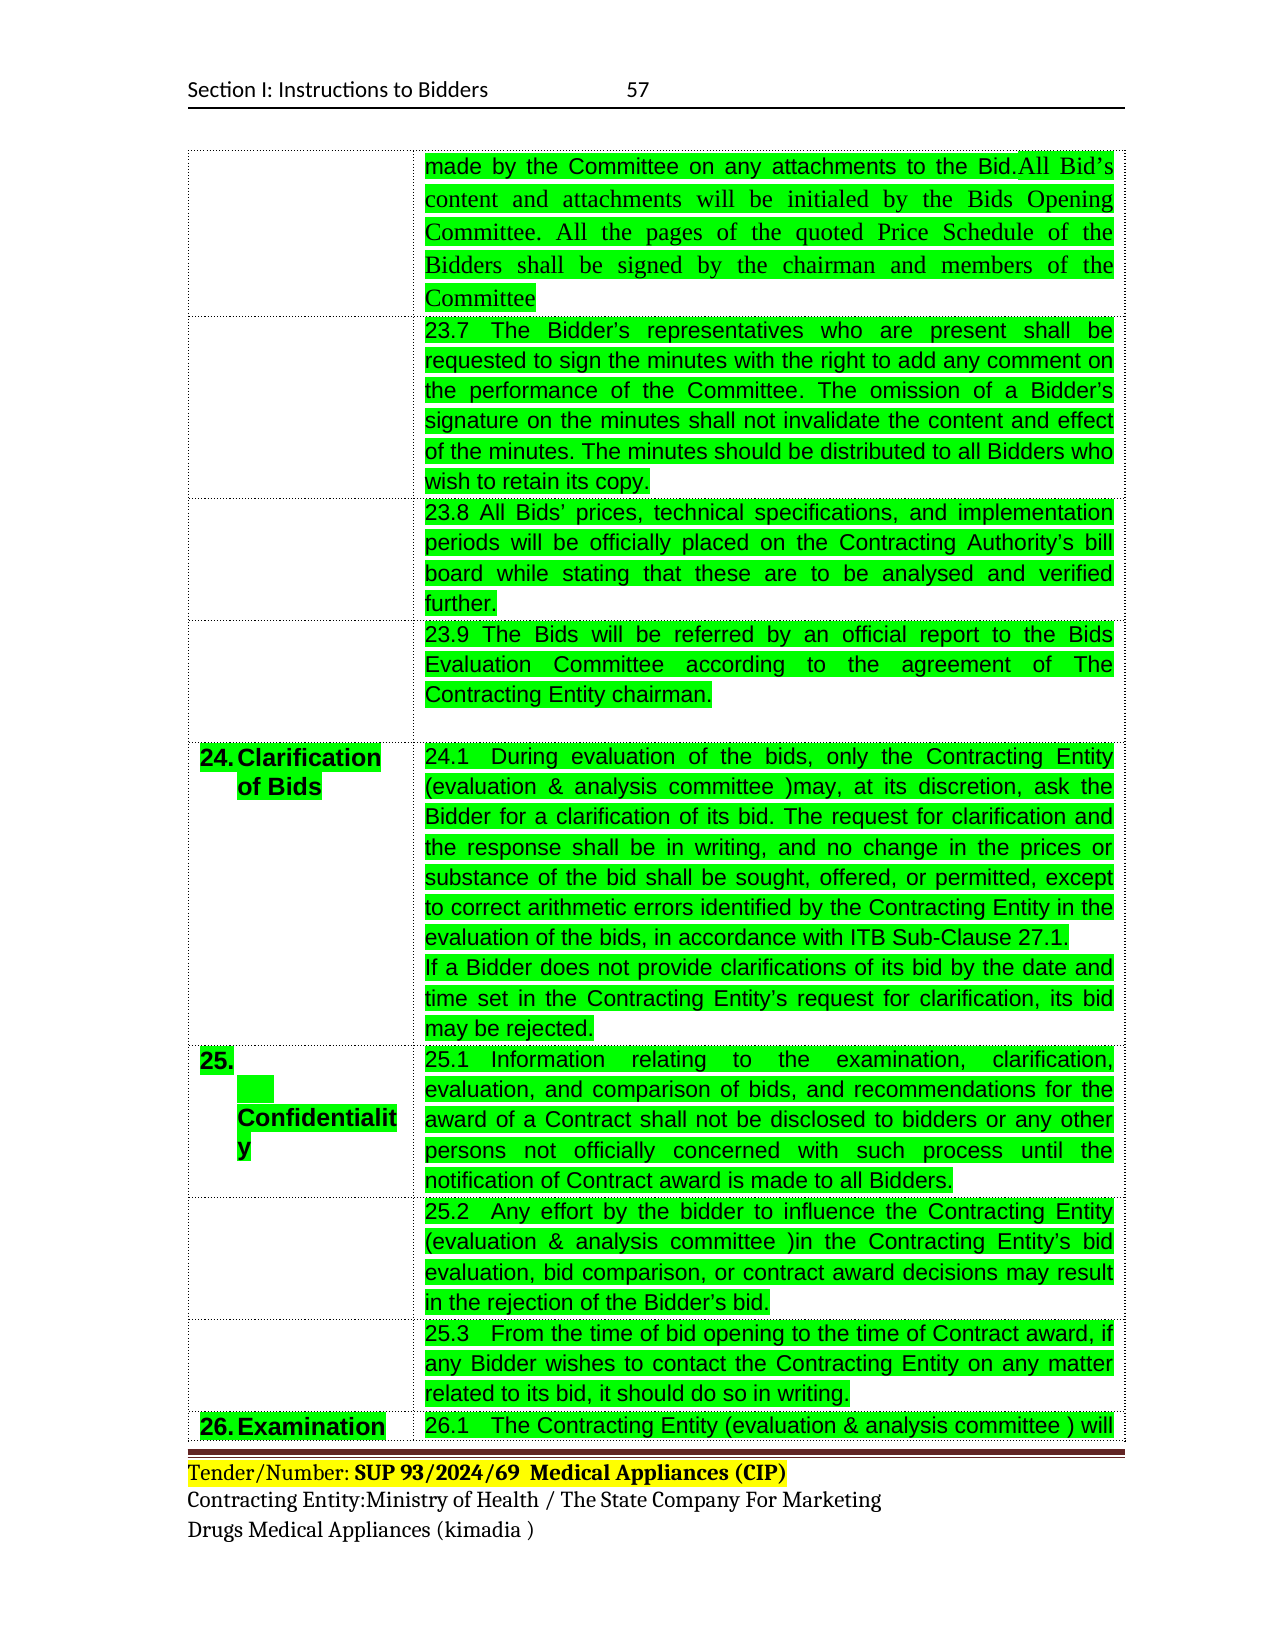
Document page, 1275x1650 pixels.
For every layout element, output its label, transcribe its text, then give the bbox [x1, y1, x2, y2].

table_cell 25.2 Any effort by the bidder to influence the Contracting Entity (evaluation & analysis committee )in the Contracting Entity’s bid evaluation, bid comparison, or contract award decisions may result in the rejection of the Bidder’s bid. [413, 1197, 1125, 1319]
table_cell 25. Confidentiality [188, 1045, 413, 1197]
table_cell 23.8 All Bids’ prices, technical specifications, and implementation periods will be officially placed on the Contracting Authority’s bill board while stating that these are to be analysed and verified further. [413, 498, 1125, 620]
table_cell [413, 150, 1125, 316]
table_cell 23.9 The Bids will be referred by an official report to the Bids Evaluation Committee according to the agreement of The Contracting Entity chairman. [413, 620, 1125, 742]
table_cell 25.3 From the time of bid opening to the time of Contract award, if any Bidder wishes to contact the Contracting Entity on any matter related to its bid, it should do so in writing. [413, 1319, 1125, 1411]
table_cell 25.1 Information relating to the examination, clarification, evaluation, and comparison of bids, and recommendations for the award of a Contract shall not be disclosed to bidders or any other persons not officially concerned with such process until the notification of Contract award is made to all Bidders. [413, 1045, 1125, 1197]
table_cell 23.7 The Bidder’s representatives who are present shall be requested to sign the minutes with the right to add any comment on the performance of the Committee. The omission of a Bidder’s signature on the minutes shall not invalidate the content and effect of the minutes. The minutes should be distributed to all Bidders who wish to retain its copy. [413, 316, 1125, 498]
table_cell [188, 150, 413, 316]
table_cell 24. Clarification of Bids [188, 742, 413, 1045]
table_cell [188, 1197, 413, 1319]
table_cell 24.1 During evaluation of the bids, only the Contracting Entity (evaluation & analysis committee )may, at its discretion, ask the Bidder for a clarification of its bid. The request for clarification and the response shall be in writing, and no change in the prices or substance of the bid shall be sought, offered, or permitted, except to correct arithmetic errors identified by the Contracting Entity in the evaluation of the bids, in accordance with ITB Sub-Clause 27.1. If a Bidder does not provide clarifications of its bid by the date and time set in the Contracting Entity’s request for clarification, its bid may be rejected. [413, 742, 1125, 1045]
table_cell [413, 1411, 1125, 1440]
table_cell [188, 498, 413, 620]
table_cell [188, 620, 413, 742]
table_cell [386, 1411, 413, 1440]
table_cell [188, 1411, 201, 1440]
table_cell [188, 316, 413, 498]
table_cell [188, 1319, 413, 1411]
